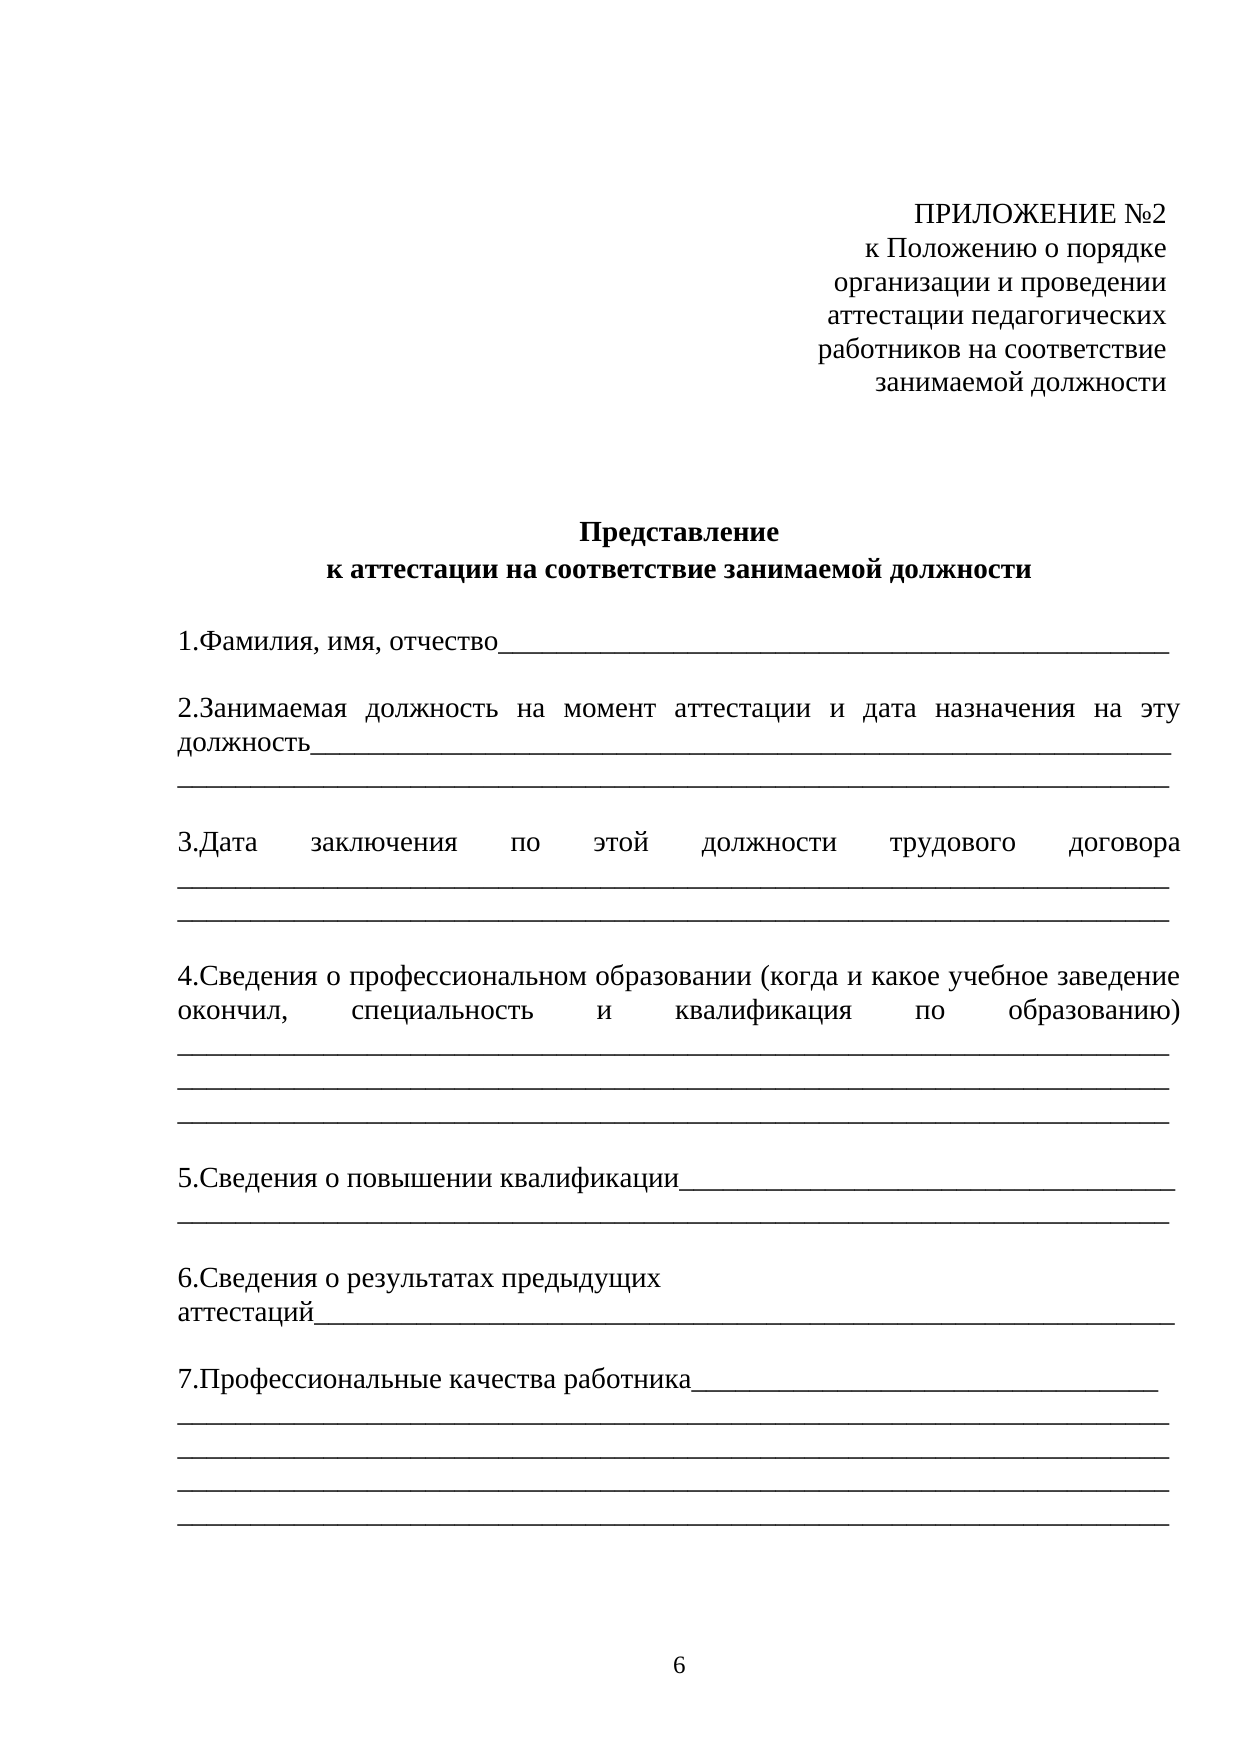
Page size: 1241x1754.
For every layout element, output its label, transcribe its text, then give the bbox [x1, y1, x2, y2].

text 7.Профессиональные качества работника________________________________ [177, 1361, 1181, 1394]
text ____________________________________________________________________ [177, 1193, 1181, 1227]
text 2.Занимаемая должность на момент аттестации и дата назначения на эту должность_______________________________________________________________________________________________________________________________ [177, 690, 1181, 791]
text 6.Сведения о результатах предыдущих аттестаций___________________________________________________________ [177, 1260, 1181, 1327]
text ________________________________________________________________________________________________________________________________________________________________________________________________________________________________________________________________________________ [177, 1394, 1181, 1529]
text 3.Дата заключения по этой должности трудового договора ________________________________________________________________________________________________________________________________________ [177, 824, 1181, 925]
text 5.Сведения о повышении квалификации__________________________________ [177, 1160, 1181, 1193]
text 1.Фамилия, имя, отчество______________________________________________ [177, 623, 1181, 657]
text Представление [177, 514, 1181, 548]
text 4.Сведения о профессиональном образовании (когда и какое учебное заведение окончил, специальность и квалификация по образованию) ________________________________________________________________________________________________________________________________________ [177, 958, 1181, 1093]
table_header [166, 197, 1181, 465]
text к аттестации на соответствие занимаемой должности [177, 551, 1181, 584]
text ____________________________________________________________________ [177, 1093, 1181, 1126]
